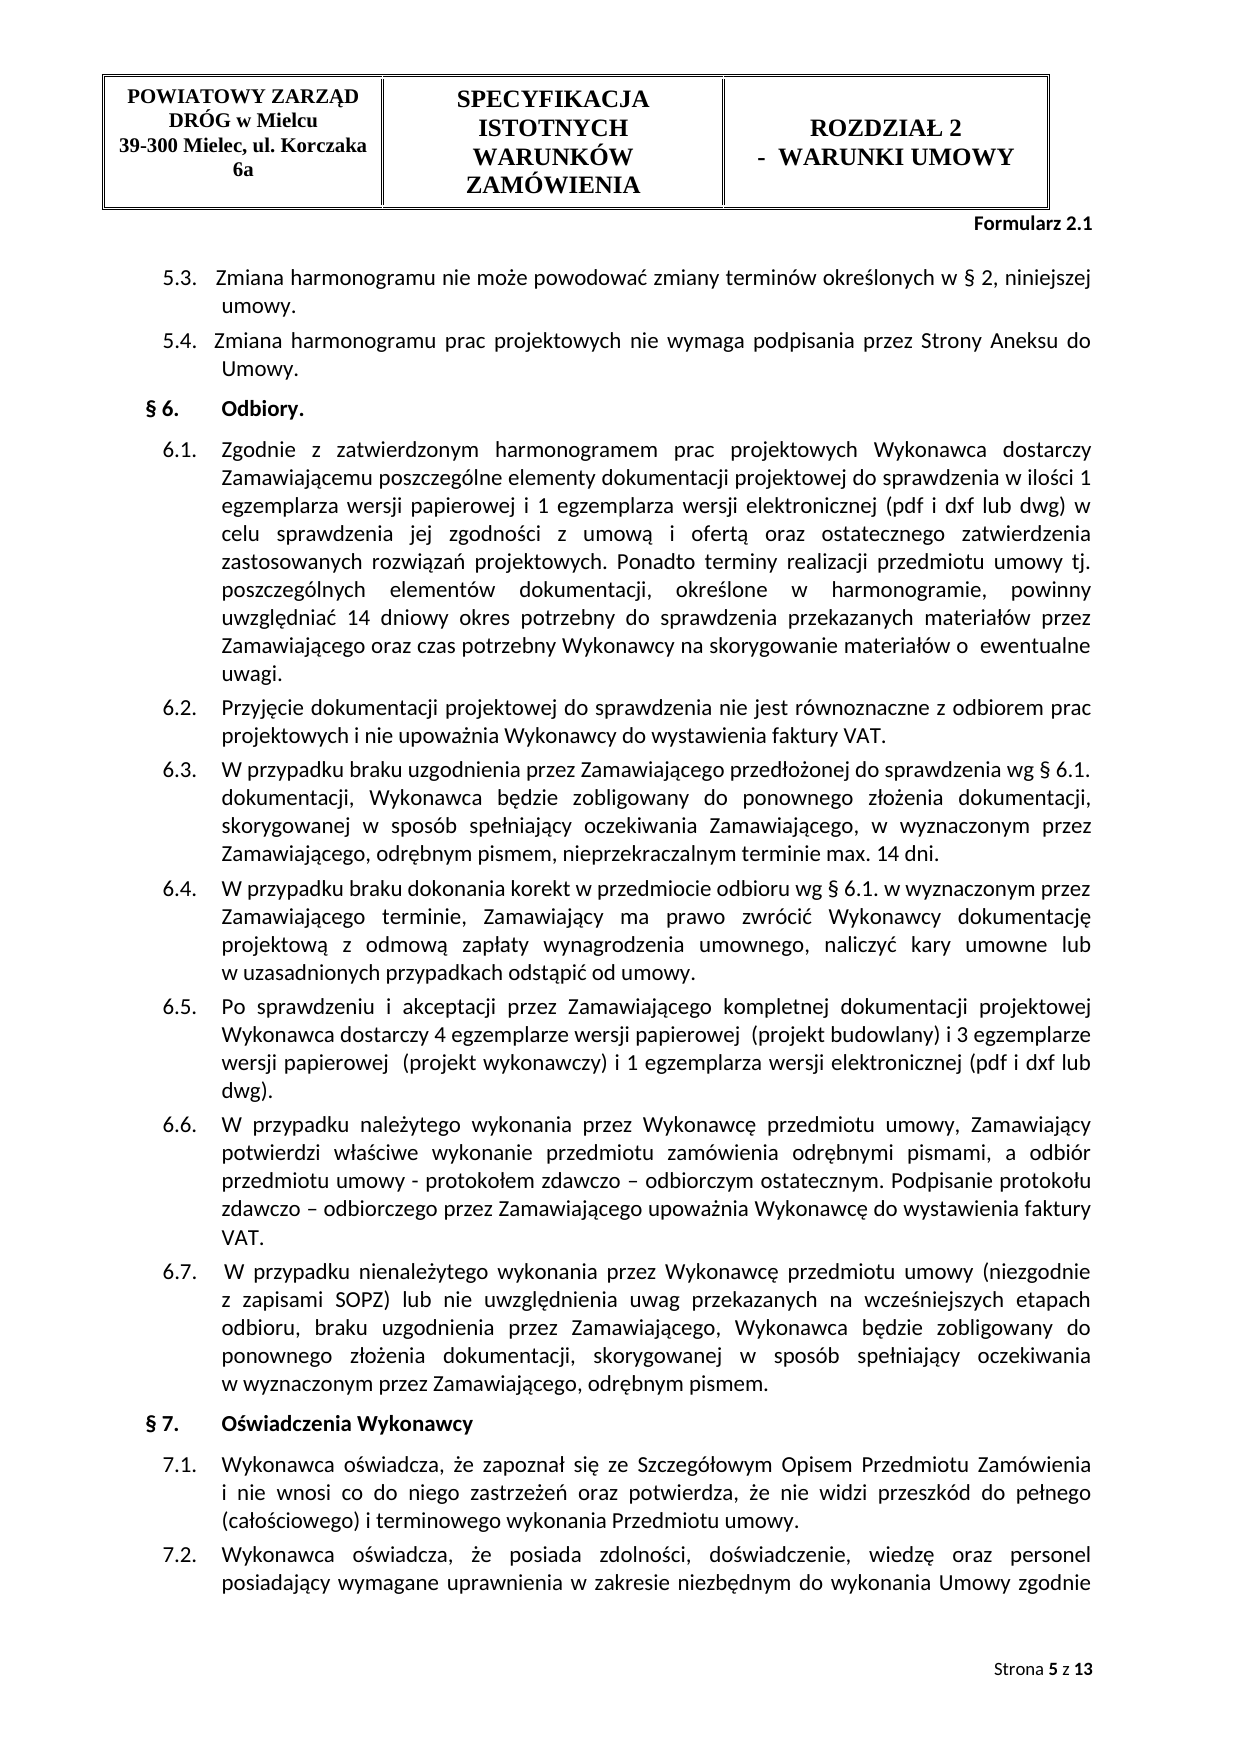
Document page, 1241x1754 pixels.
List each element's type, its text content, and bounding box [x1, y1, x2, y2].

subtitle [162, 1540, 1093, 1596]
subtitle Wykonawca oświadcza, że zapoznał się ze Szczegółowym Opisem Przedmiotu Zamówienia i nie wnosi co do niego zastrzeżeń oraz potwierdza, że nie widzi przeszkód do pełnego (całościowego) i terminowego wykonania Przedmiotu umowy. [162, 1450, 1093, 1534]
subtitle W przypadku braku dokonania korekt w przedmiocie odbioru wg § 6.1. w wyznaczonym przez Zamawiającego terminie, Zamawiający ma prawo zwrócić Wykonawcy dokumentację projektową z odmową zapłaty wynagrodzenia umownego, naliczyć kary umowne lub w uzasadnionych przypadkach odstąpić od umowy. [162, 874, 1093, 986]
subtitle Po sprawdzeniu i akceptacji przez Zamawiającego kompletnej dokumentacji projektowej Wykonawca dostarczy 4 egzemplarze wersji papierowej (projekt budowlany) i 3 egzemplarze wersji papierowej (projekt wykonawczy) i 1 egzemplarza wersji elektronicznej (pdf i dxf lub dwg). [162, 992, 1093, 1104]
text 5.3. Zmiana harmonogramu nie może powodować zmiany terminów określonych w § 2, niniejszej umowy. [162, 263, 1093, 319]
subtitle Oświadczenia Wykonawcy [162, 1409, 1093, 1437]
text 6.7. W przypadku nienależytego wykonania przez Wykonawcę przedmiotu umowy (niezgodnie z zapisami SOPZ) lub nie uwzględnienia uwag przekazanych na wcześniejszych etapach odbioru, braku uzgodnienia przez Zamawiającego, Wykonawca będzie zobligowany do ponownego złożenia dokumentacji, skorygowanej w sposób spełniający oczekiwania w wyznaczonym przez Zamawiającego, odrębnym pismem. [162, 1257, 1093, 1397]
text 5.4. Zmiana harmonogramu prac projektowych nie wymaga podpisania przez Strony Aneksu do Umowy. [162, 326, 1093, 382]
subtitle W przypadku braku uzgodnienia przez Zamawiającego przedłożonej do sprawdzenia wg § 6.1. dokumentacji, Wykonawca będzie zobligowany do ponownego złożenia dokumentacji, skorygowanej w sposób spełniający oczekiwania Zamawiającego, w wyznaczonym przez Zamawiającego, odrębnym pismem, nieprzekraczalnym terminie max. 14 dni. [162, 756, 1093, 868]
subtitle W przypadku należytego wykonania przez Wykonawcę przedmiotu umowy, Zamawiający potwierdzi właściwe wykonanie przedmiotu zamówienia odrębnymi pismami, a odbiór przedmiotu umowy - protokołem zdawczo – odbiorczym ostatecznym. Podpisanie protokołu zdawczo – odbiorczego przez Zamawiającego upoważnia Wykonawcę do wystawienia faktury VAT. [162, 1111, 1093, 1251]
subtitle Zgodnie z zatwierdzonym harmonogramem prac projektowych Wykonawca dostarczy Zamawiającemu poszczególne elementy dokumentacji projektowej do sprawdzenia w ilości 1 egzemplarza wersji papierowej i 1 egzemplarza wersji elektronicznej (pdf i dxf lub dwg) w celu sprawdzenia jej zgodności z umową i ofertą oraz ostatecznego zatwierdzenia zastosowanych rozwiązań projektowych. Ponadto terminy realizacji przedmiotu umowy tj. poszczególnych elementów dokumentacji, określone w harmonogramie, powinny uwzględniać 14 dniowy okres potrzebny do sprawdzenia przekazanych materiałów przez Zamawiającego oraz czas potrzebny Wykonawcy na skorygowanie materiałów o ewentualne uwagi. [162, 435, 1093, 687]
subtitle Odbiory. [162, 394, 1093, 422]
subtitle Przyjęcie dokumentacji projektowej do sprawdzenia nie jest równoznaczne z odbiorem prac projektowych i nie upoważnia Wykonawcy do wystawienia faktury VAT. [162, 693, 1093, 749]
